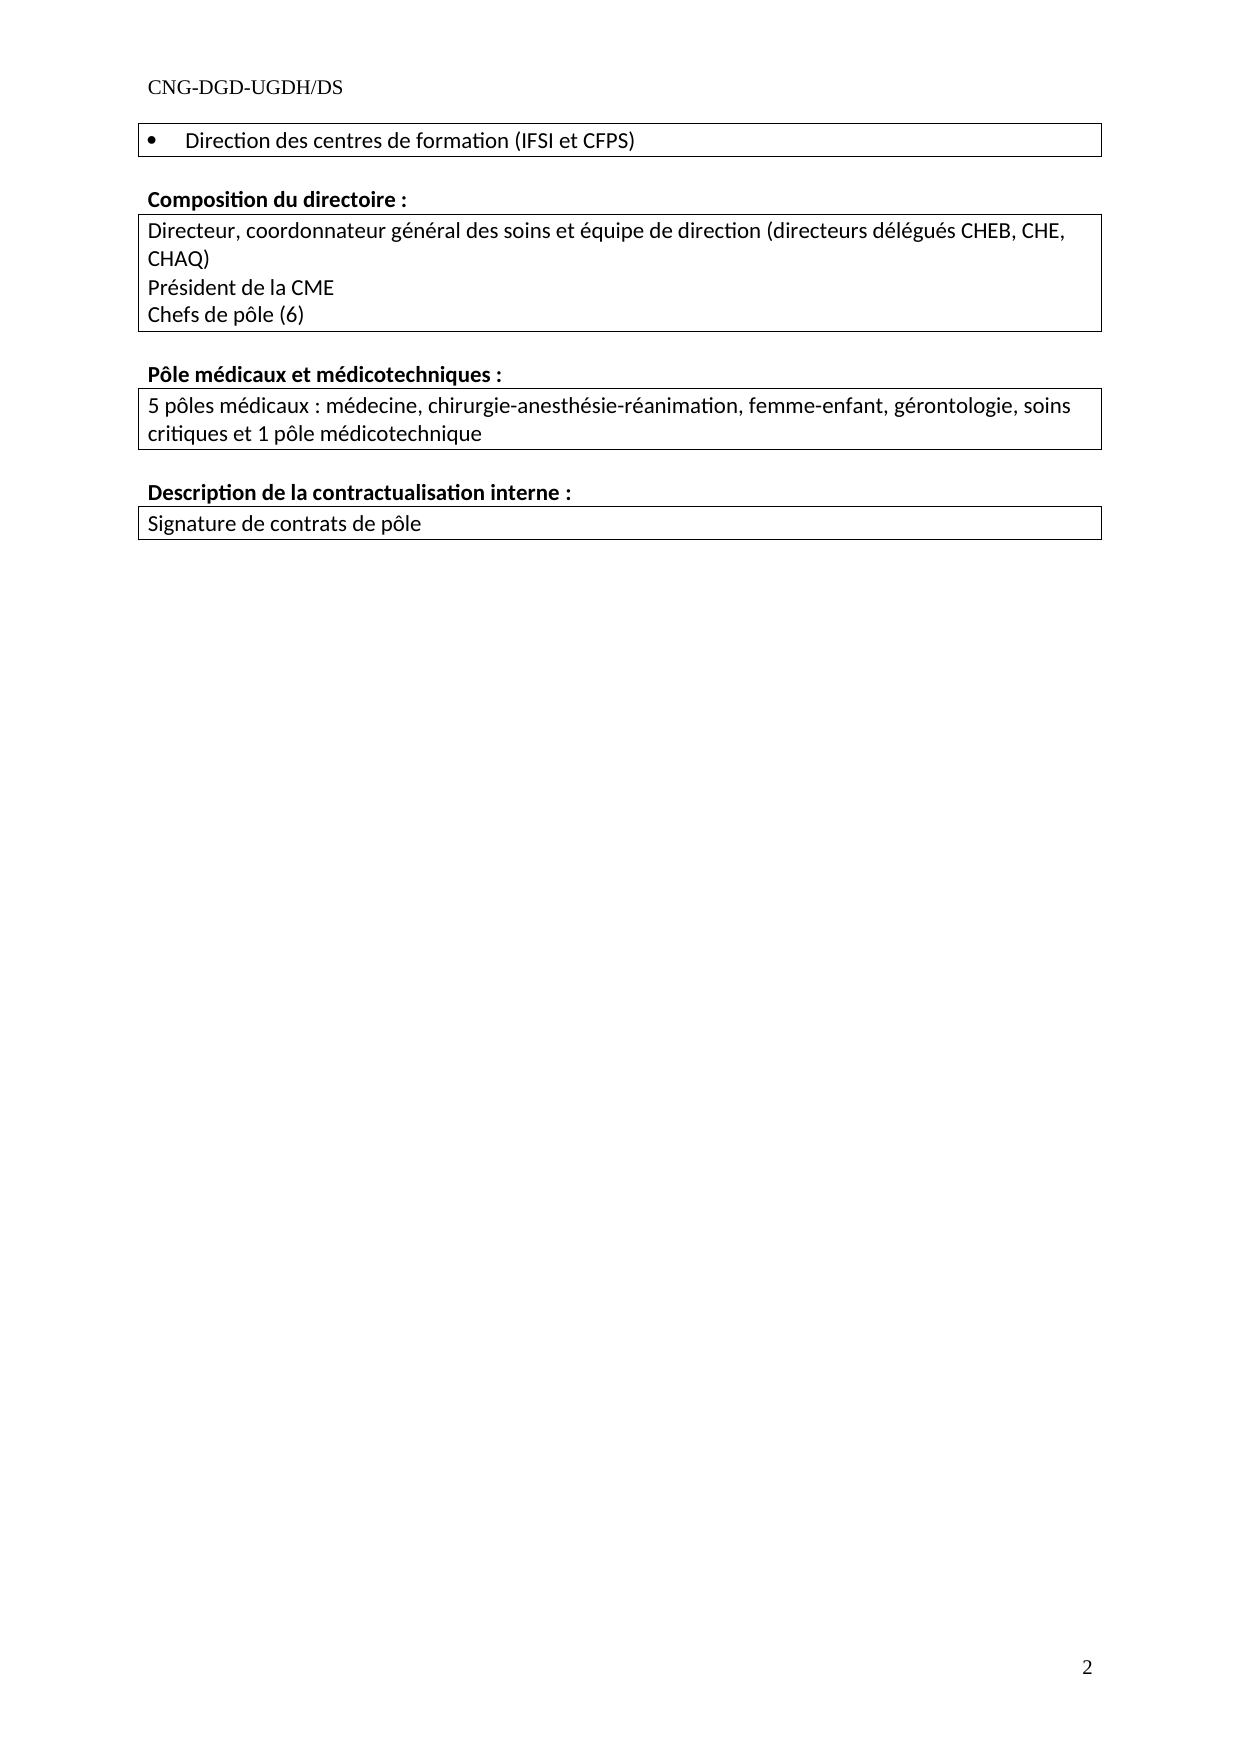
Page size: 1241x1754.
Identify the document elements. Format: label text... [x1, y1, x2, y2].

text Description de la contractualisation interne : [148, 478, 1092, 506]
text Pôle médicaux et médicotechniques : [148, 360, 1092, 388]
text Chefs de pôle (6) [139, 297, 1101, 331]
text Signature de contrats de pôle [139, 507, 1101, 539]
text 5 pôles médicaux : médecine, chirurgie-anesthésie-réanimation, femme-enfant, gérontologie, soins critiques et 1 pôle médicotechnique [139, 389, 1101, 449]
text Directeur, coordonnateur général des soins et équipe de direction (directeurs délégués CHEB, CHE, CHAQ) [139, 215, 1101, 273]
text Président de la CME [148, 273, 1092, 297]
list Direction des centres de formation (IFSI et CFPS) [139, 124, 1101, 156]
text Composition du directoire : [148, 185, 1092, 213]
